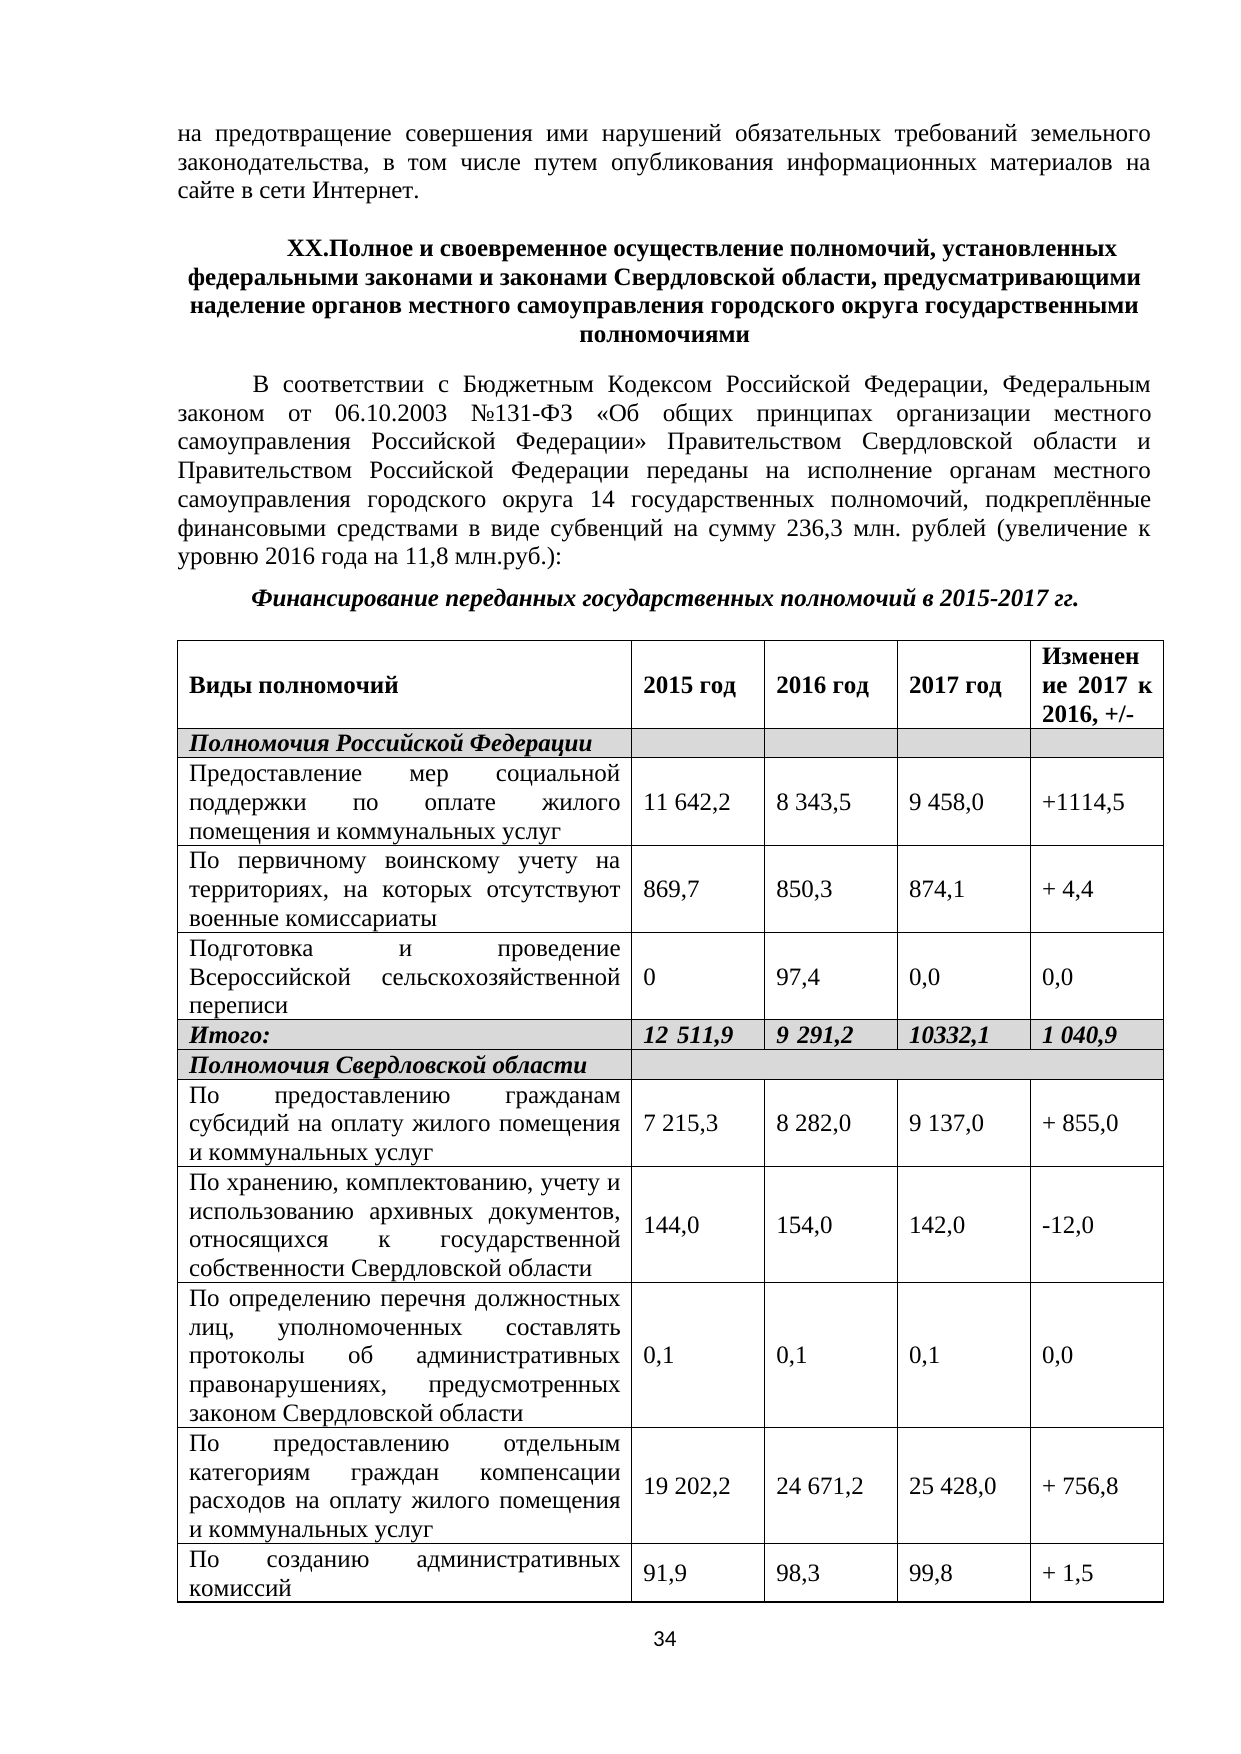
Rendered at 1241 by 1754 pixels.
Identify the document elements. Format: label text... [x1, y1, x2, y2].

table_cell 91,9 [632, 1544, 764, 1601]
table_cell 24 671,2 [765, 1428, 897, 1543]
table_cell 97,4 [765, 933, 897, 1019]
table_cell По хранению, комплектованию, учету и использованию архивных документов, относящихся к государственной собственности Свердловской области [178, 1167, 631, 1282]
table_cell 0,1 [632, 1283, 764, 1427]
table_header 2016 год [765, 641, 897, 727]
table_cell 19 202,2 [632, 1428, 764, 1543]
table_cell По предоставлению гражданам субсидий на оплату жилого помещения и коммунальных услуг [178, 1080, 631, 1166]
table_cell [632, 729, 764, 757]
table_cell 0 [632, 933, 764, 1019]
table_cell Итого: [178, 1020, 631, 1049]
table_cell 0,0 [898, 933, 1030, 1019]
table_cell 9 458,0 [898, 758, 1030, 844]
table_cell 142,0 [898, 1167, 1030, 1282]
table_cell 99,8 [898, 1544, 1030, 1601]
table_cell По первичному воинскому учету на территориях, на которых отсутствуют военные комиссариаты [178, 846, 631, 932]
table_cell Полномочия Российской Федерации [178, 729, 631, 757]
table_cell 11 642,2 [632, 758, 764, 844]
table_cell Подготовка и проведение Всероссийской сельскохозяйственной переписи [178, 933, 631, 1019]
table_cell [765, 729, 897, 757]
text В соответствии с Бюджетным Кодексом Российской Федерации, Федеральным законом от 06.10.2003 №131-ФЗ «Об общих принципах организации местного самоуправления Российской Федерации» Правительством Свердловской области и Правительством Российской Федерации переданы на исполнение органам местного самоуправления городского округа 14 государственных полномочий, подкреплённые финансовыми средствами в виде субвенций на сумму 236,3 млн. рублей (увеличение к уровню 2016 года на 11,8 млн.руб.): [177, 369, 1152, 570]
table_cell + 855,0 [1031, 1080, 1163, 1166]
table_cell 12 511,9 [632, 1020, 764, 1049]
table_cell 154,0 [765, 1167, 897, 1282]
table_header Изменение 2017 к 2016, +/- [1031, 641, 1163, 727]
table_cell Полномочия Свердловской области [178, 1050, 631, 1079]
table_cell 1 040,9 [1031, 1020, 1163, 1049]
table_cell 869,7 [632, 846, 764, 932]
table_cell [632, 1050, 1163, 1079]
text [177, 118, 1152, 204]
table_header 2017 год [898, 641, 1030, 727]
table_header Виды полномочий [178, 641, 631, 727]
table_cell 8 343,5 [765, 758, 897, 844]
table_cell + 4,4 [1031, 846, 1163, 932]
table_cell +1114,5 [1031, 758, 1163, 844]
table_cell 0,0 [1031, 933, 1163, 1019]
table_cell + 1,5 [1031, 1544, 1163, 1601]
table_cell 144,0 [632, 1167, 764, 1282]
table_cell 850,3 [765, 846, 897, 932]
table_cell 9 291,2 [765, 1020, 897, 1049]
table_cell По предоставлению отдельным категориям граждан компенсации расходов на оплату жилого помещения и коммунальных услуг [178, 1428, 631, 1543]
table_cell 0,1 [765, 1283, 897, 1427]
text XX.Полное и своевременное осуществление полномочий, установленных федеральными законами и законами Свердловской области, предусматривающими наделение органов местного самоуправления городского округа государственными полномочиями [177, 233, 1152, 348]
table_cell + 756,8 [1031, 1428, 1163, 1543]
table_cell 8 282,0 [765, 1080, 897, 1166]
table_cell [1031, 729, 1163, 757]
table_cell 9 137,0 [898, 1080, 1030, 1166]
table_cell 25 428,0 [898, 1428, 1030, 1543]
table_cell 874,1 [898, 846, 1030, 932]
table_header 2015 год [632, 641, 764, 727]
table_cell По определению перечня должностных лиц, уполномоченных составлять протоколы об административных правонарушениях, предусмотренных законом Свердловской области [178, 1283, 631, 1427]
table_cell [898, 729, 1030, 757]
table_cell 0,1 [898, 1283, 1030, 1427]
table_cell -12,0 [1031, 1167, 1163, 1282]
table_cell 98,3 [765, 1544, 897, 1601]
text Финансирование переданных государственных полномочий в 2015-2017 гг. [177, 583, 1152, 611]
table_cell 7 215,3 [632, 1080, 764, 1166]
table_cell По созданию административных комиссий [178, 1544, 631, 1601]
table_cell 0,0 [1031, 1283, 1163, 1427]
table_cell 10332,1 [898, 1020, 1030, 1049]
table_cell Предоставление мер социальной поддержки по оплате жилого помещения и коммунальных услуг [178, 758, 631, 844]
